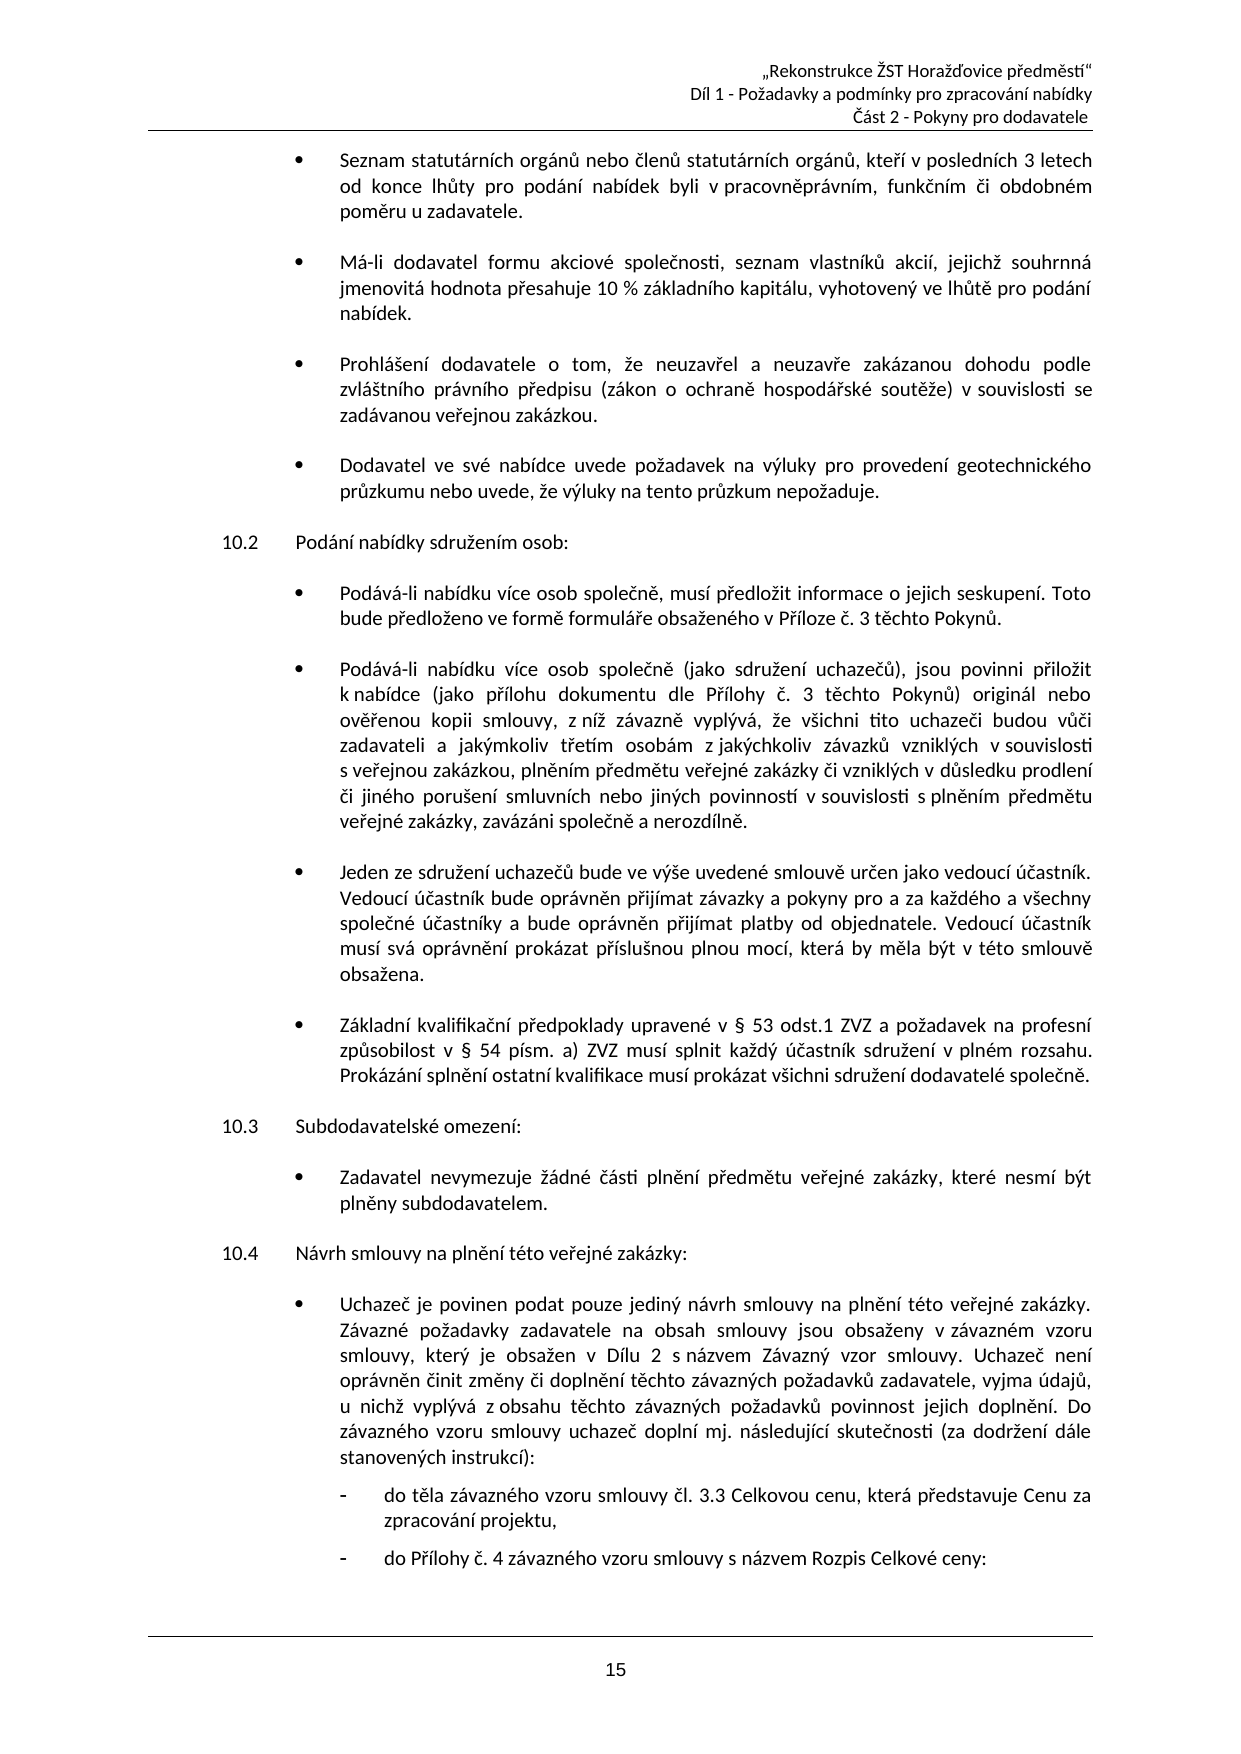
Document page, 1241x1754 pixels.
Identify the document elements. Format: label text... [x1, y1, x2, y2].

list Podává-li nabídku více osob společně (jako sdružení uchazečů), jsou povinni přiložit k nabídce (jako přílohu dokumentu dle Přílohy č. 3 těchto Pokynů) originál nebo ověřenou kopii smlouvy, z níž závazně vyplývá, že všichni tito uchazeči budou vůči zadavateli a jakýmkoliv třetím osobám z jakýchkoliv závazků vzniklých v souvislosti s veřejnou zakázkou, plněním předmětu veřejné zakázky či vzniklých v důsledku prodlení či jiného porušení smluvních nebo jiných povinností v souvislosti s plněním předmětu veřejné zakázky, zavázáni společně a nerozdílně. [295, 656, 1093, 834]
list Jeden ze sdružení uchazečů bude ve výše uvedené smlouvě určen jako vedoucí účastník. Vedoucí účastník bude oprávněn přijímat závazky a pokyny pro a za každého a všechny společné účastníky a bude oprávněn přijímat platby od objednatele. Vedoucí účastník musí svá oprávnění prokázat příslušnou plnou mocí, která by měla být v této smlouvě obsažena. [295, 859, 1093, 986]
list Prohlášení dodavatele o tom, že neuzavřel a neuzavře zakázanou dohodu podle zvláštního právního předpisu (zákon o ochraně hospodářské soutěže) v souvislosti se zadávanou veřejnou zakázkou. [295, 351, 1093, 427]
list Uchazeč je povinen podat pouze jediný návrh smlouvy na plnění této veřejné zakázky. Závazné požadavky zadavatele na obsah smlouvy jsou obsaženy v závazném vzoru smlouvy, který je obsažen v Dílu 2 s názvem Závazný vzor smlouvy. Uchazeč není oprávněn činit změny či doplnění těchto závazných požadavků zadavatele, vyjma údajů, u nichž vyplývá z obsahu těchto závazných požadavků povinnost jejich doplnění. Do závazného vzoru smlouvy uchazeč doplní mj. následující skutečnosti (za dodržení dále stanovených instrukcí): [295, 1291, 1093, 1469]
list do Přílohy č. 4 závazného vzoru smlouvy s názvem Rozpis Celkové ceny: [339, 1545, 1093, 1571]
list Návrh smlouvy na plnění této veřejné zakázky: [221, 1241, 1093, 1266]
list Zadavatel nevymezuje žádné části plnění předmětu veřejné zakázky, které nesmí být plněny subdodavatelem. [295, 1164, 1093, 1215]
list Dodavatel ve své nabídce uvede požadavek na výluky pro provedení geotechnického průzkumu nebo uvede, že výluky na tento průzkum nepožaduje. [295, 453, 1093, 503]
list Podává-li nabídku více osob společně, musí předložit informace o jejich seskupení. Toto bude předloženo ve formě formuláře obsaženého v Příloze č. 3 těchto Pokynů. [295, 580, 1093, 631]
list Podání nabídky sdružením osob: [221, 529, 1093, 554]
list do těla závazného vzoru smlouvy čl. 3.3 Celkovou cenu, která představuje Cenu za zpracování projektu, [339, 1482, 1093, 1533]
list Seznam statutárních orgánů nebo členů statutárních orgánů, kteří v posledních 3 letech od konce lhůty pro podání nabídek byli v pracovněprávním, funkčním či obdobném poměru u zadavatele. [295, 148, 1093, 224]
list Subdodavatelské omezení: [221, 1113, 1093, 1139]
list Má-li dodavatel formu akciové společnosti, seznam vlastníků akcií, jejichž souhrnná jmenovitá hodnota přesahuje 10 % základního kapitálu, vyhotovený ve lhůtě pro podání nabídek. [295, 249, 1093, 326]
list Základní kvalifikační předpoklady upravené v § 53 odst.1 ZVZ a požadavek na profesní způsobilost v § 54 písm. a) ZVZ musí splnit každý účastník sdružení v plném rozsahu. Prokázání splnění ostatní kvalifikace musí prokázat všichni sdružení dodavatelé společně. [295, 1012, 1093, 1088]
